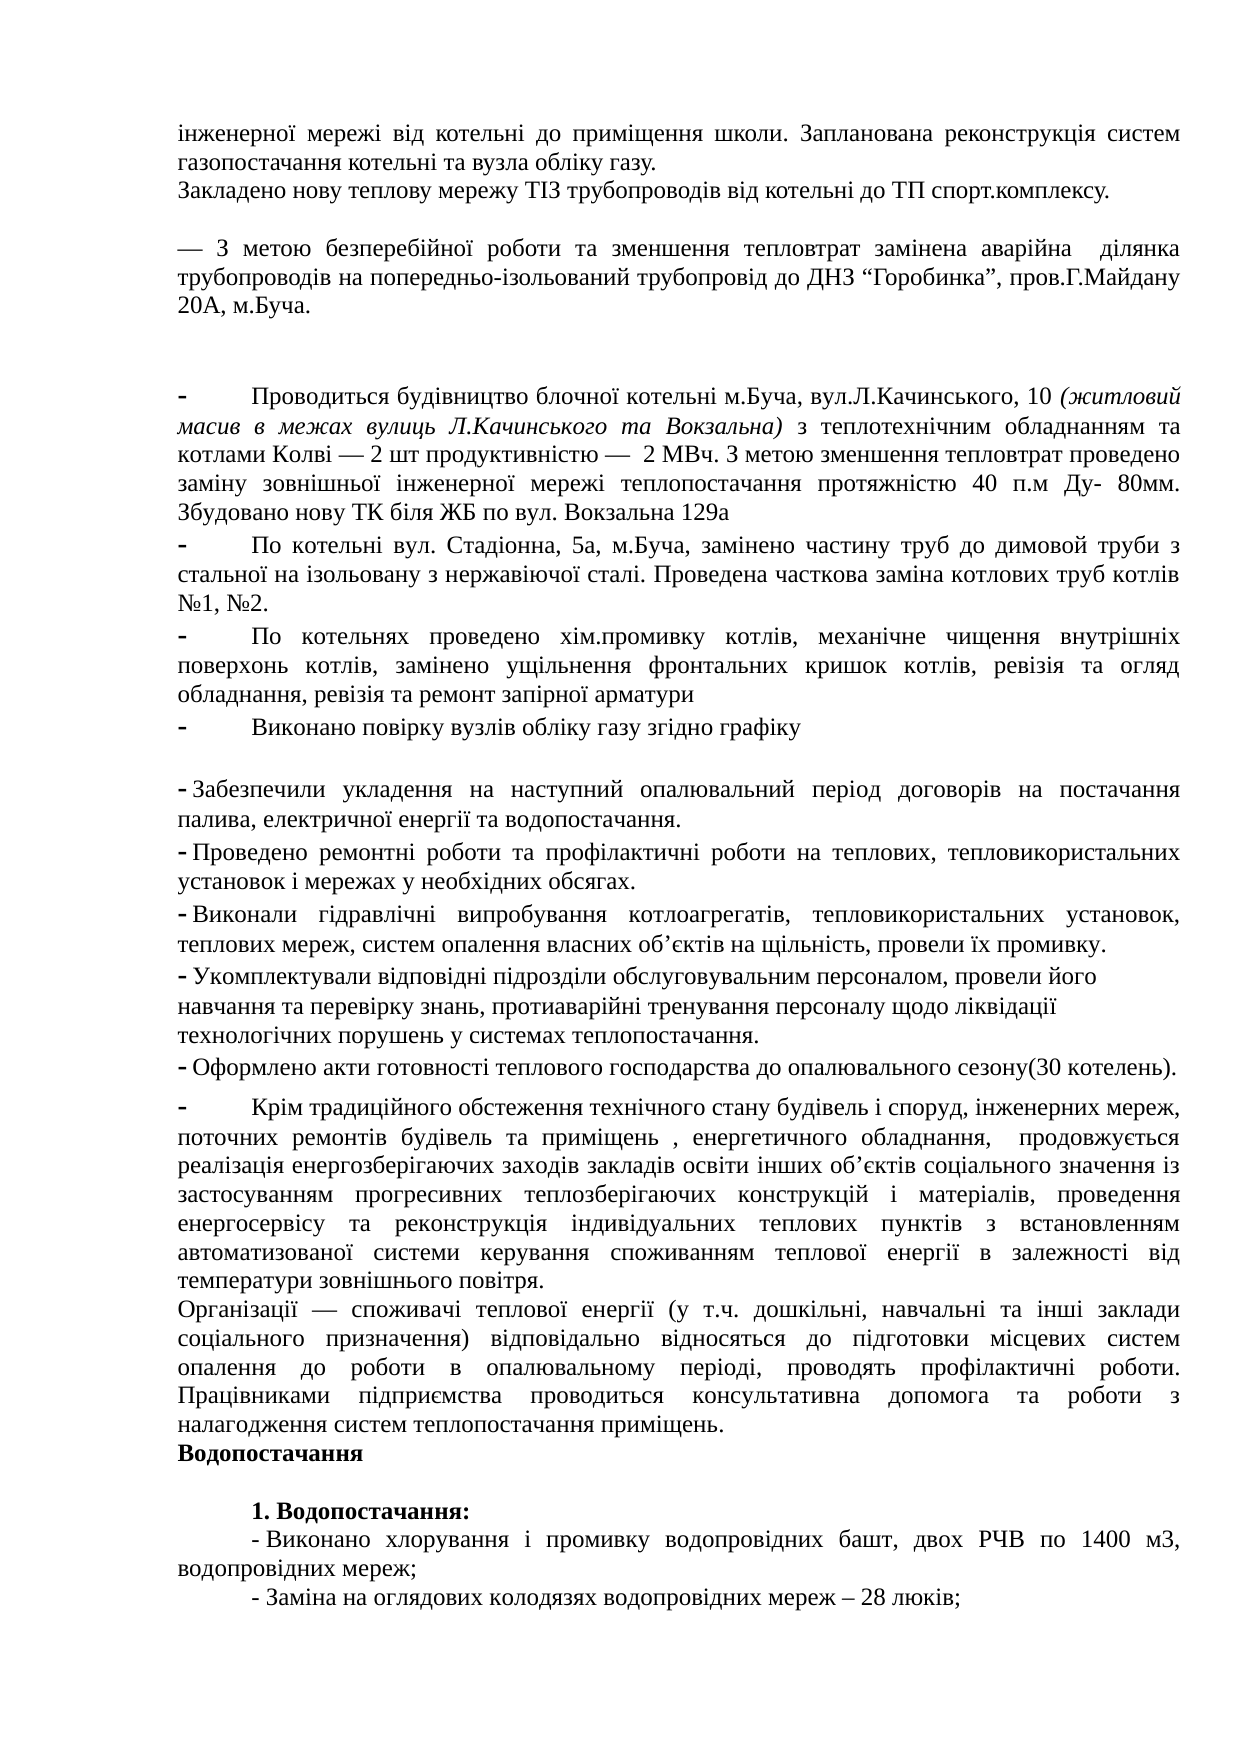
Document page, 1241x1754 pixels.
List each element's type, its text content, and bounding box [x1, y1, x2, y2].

text Водопостачання [177, 1438, 1181, 1467]
text Організації — споживачі теплової енергії (у т.ч. дошкільні, навчальні та інші заклади соціального призначення) відповідально відносяться до підготовки місцевих систем опалення до роботи в опалювальному періоді, проводять профілактичні роботи. Працівниками підприємства проводиться консультативна допомога та роботи з налагодження систем теплопостачання приміщень. [177, 1294, 1181, 1438]
list Виконано повірку вузлів обліку газу згідно графіку [177, 708, 1181, 741]
list Забезпечили укладення на наступний опалювальний період договорів на постачання палива, електричної енергії та водопостачання. [177, 771, 1181, 833]
list Виконали гідравлічні випробування котлоагрегатів, тепловикористальних установок, теплових мереж, систем опалення власних об’єктів на щільність, провели їх промивку. [177, 895, 1181, 957]
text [177, 118, 1181, 176]
list Проводиться будівництво блочної котельні м.Буча, вул.Л.Качинського, 10 (житловий масив в межах вулиць Л.Качинського та Вокзальна) з теплотехнічним обладнанням та котлами Колві — 2 шт продуктивністю — 2 МВч. З метою зменшення тепловтрат проведено заміну зовнішньої інженерної мережі теплопостачання протяжністю 40 п.м Ду- 80мм. Збудовано нову ТК біля ЖБ по вул. Вокзальна 129а [177, 377, 1181, 526]
text - Виконано хлорування і промивку водопровідних башт, двох РЧВ по 1400 м3, водопровідних мереж; [177, 1524, 1181, 1582]
text Закладено нову теплову мережу ТІЗ трубопроводів від котельні до ТП спорт.комплексу. [177, 176, 1181, 204]
list По котельнях проведено хім.промивку котлів, механічне чищення внутрішніх поверхонь котлів, замінено ущільнення фронтальних кришок котлів, ревізія та огляд обладнання, ревізія та ремонт запірної арматури [177, 617, 1181, 708]
list Оформлено акти готовності теплового господарства до опалювального сезону(30 котелень). [177, 1048, 1181, 1082]
list Проведено ремонтні роботи та профілактичні роботи на теплових, тепловикористальних установок і мережах у необхідних обсягах. [177, 833, 1181, 895]
text — З метою безперебійної роботи та зменшення тепловтрат замінена аварійна ділянка трубопроводів на попередньо-ізольований трубопровід до ДНЗ “Горобинка”, пров.Г.Майдану 20А, м.Буча. [177, 233, 1181, 319]
list Укомплектували відповідні підрозділи обслуговувальним персоналом, провели його навчання та перевірку знань, протиаварійні тренування персоналу щодо ліквідації технологічних порушень у системах теплопостачання. [177, 957, 1181, 1048]
text - Заміна на оглядових колодязях водопровідних мереж – 28 люків; [177, 1582, 1181, 1611]
list По котельні вул. Стадіонна, 5а, м.Буча, замінено частину труб до димовой труби з стальної на ізольовану з нержавіючої сталі. Проведена часткова заміна котлових труб котлів №1, №2. [177, 526, 1181, 617]
list Крім традиційного обстеження технічного стану будівель і споруд, інженерних мереж, поточних ремонтів будівель та приміщень , енергетичного обладнання, продовжується реалізація енергозберігаючих заходів закладів освіти інших об’єктів соціального значення із застосуванням прогресивних теплозберігаючих конструкцій і матеріалів, проведення енергосервісу та реконструкція індивідуальних теплових пунктів з встановленням автоматизованої системи керування споживанням теплової енергії в залежності від температури зовнішнього повітря. [177, 1088, 1181, 1294]
text 1. Водопостачання: [177, 1496, 1181, 1524]
